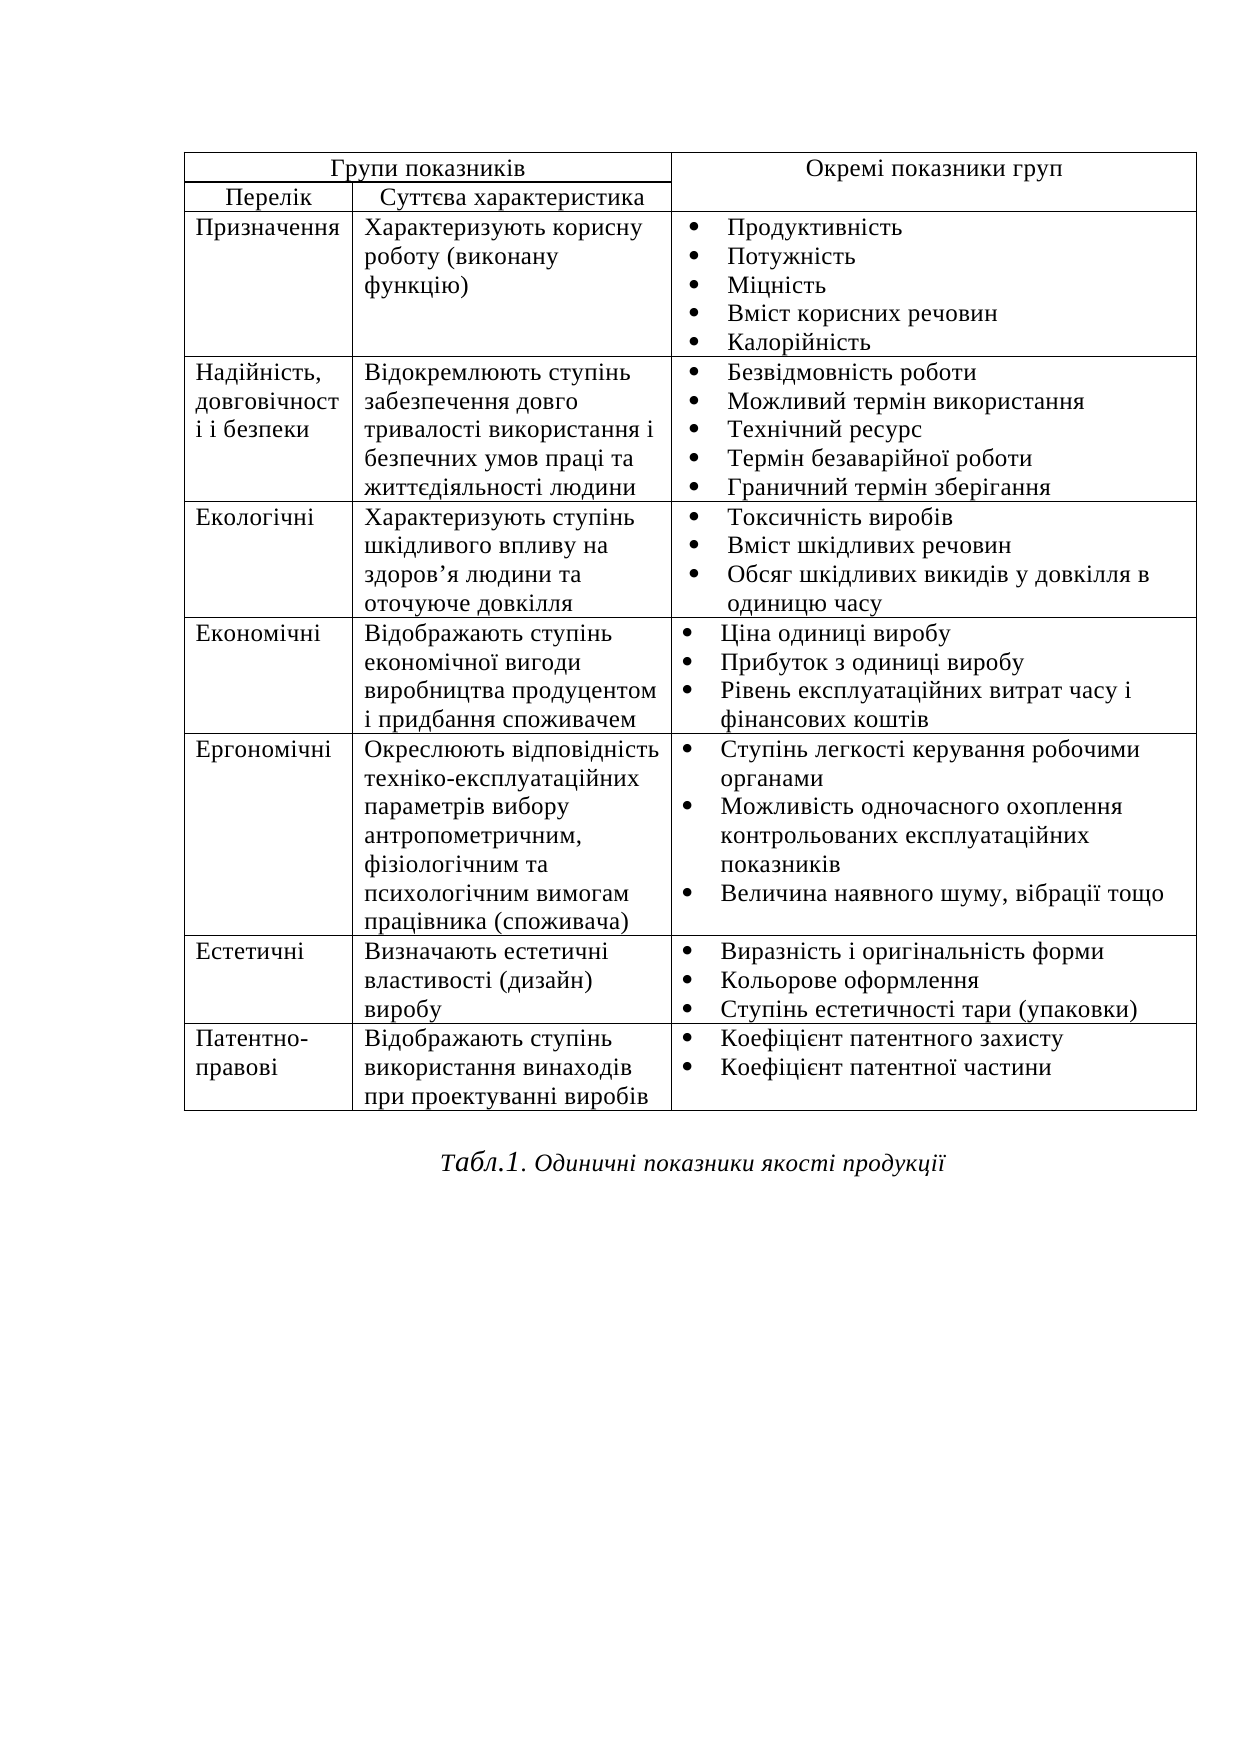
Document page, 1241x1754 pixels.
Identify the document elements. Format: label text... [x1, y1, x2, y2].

table_cell Продуктивність Потужність Міцність Вміст корисних речовин Калорійність [672, 212, 1196, 356]
table_cell Ергономічні [185, 734, 352, 935]
table_cell Суттєва характеристика [353, 183, 671, 211]
table_header Групи показників [185, 153, 671, 181]
table_cell Відокремлюють ступінь забезпечення довго тривалості використання і безпечних умов праці та життєдіяльності людини [353, 357, 671, 501]
table_cell Екологічні [185, 502, 352, 617]
table_cell Відображають ступінь використання винаходів при проектуванні виробів [353, 1024, 671, 1110]
table_cell Призначення [185, 212, 352, 356]
table_cell Характеризують корисну роботу (виконану функцію) [353, 212, 671, 356]
table_cell Виразність і оригінальність форми Кольорове оформлення Ступінь естетичності тари (упаковки) [672, 936, 1196, 1022]
table_cell Ціна одиниці виробу Прибуток з одиниці виробу Рівень експлуатаційних витрат часу і фінансових коштів [672, 618, 1196, 733]
table_cell Економічні [185, 618, 352, 733]
table_cell Естетичні [185, 936, 352, 1022]
table_cell Ступінь легкості керування робочими органами Можливість одночасного охоплення контрольованих експлуатаційних показників Величина наявного шуму, вібрації тощо [672, 734, 1196, 935]
table_cell Токсичність виробів Вміст шкідливих речовин Обсяг шкідливих викидів у довкілля в одиницю часу [672, 502, 1196, 617]
table_cell Коефіцієнт патентного захисту Коефіцієнт патентної частини [672, 1024, 1196, 1110]
table_cell Безвідмовність роботи Можливий термін використання Технічний ресурс Термін безаварійної роботи Граничний термін зберігання [672, 357, 1196, 501]
table_cell Патентно-правові [185, 1024, 352, 1110]
table_cell Надійність, довговічності і безпеки [185, 357, 352, 501]
text Табл.1. Одиничні показники якості продукції [165, 1144, 1169, 1178]
table_header Окремі показники груп [672, 153, 1196, 211]
table_cell Окреслюють відповідність техніко-експлуатаційних параметрів вибору антропометричним, фізіологічним та психологічним вимогам працівника (споживача) [353, 734, 671, 935]
table_cell Характеризують ступінь шкідливого впливу на здоров’я людини та оточуюче довкілля [353, 502, 671, 617]
table_cell Визначають естетичні властивості (дизайн) виробу [353, 936, 671, 1022]
table_cell Перелік [185, 183, 352, 211]
table_cell Відображають ступінь економічної вигоди виробництва продуцентом і придбання споживачем [353, 618, 671, 733]
